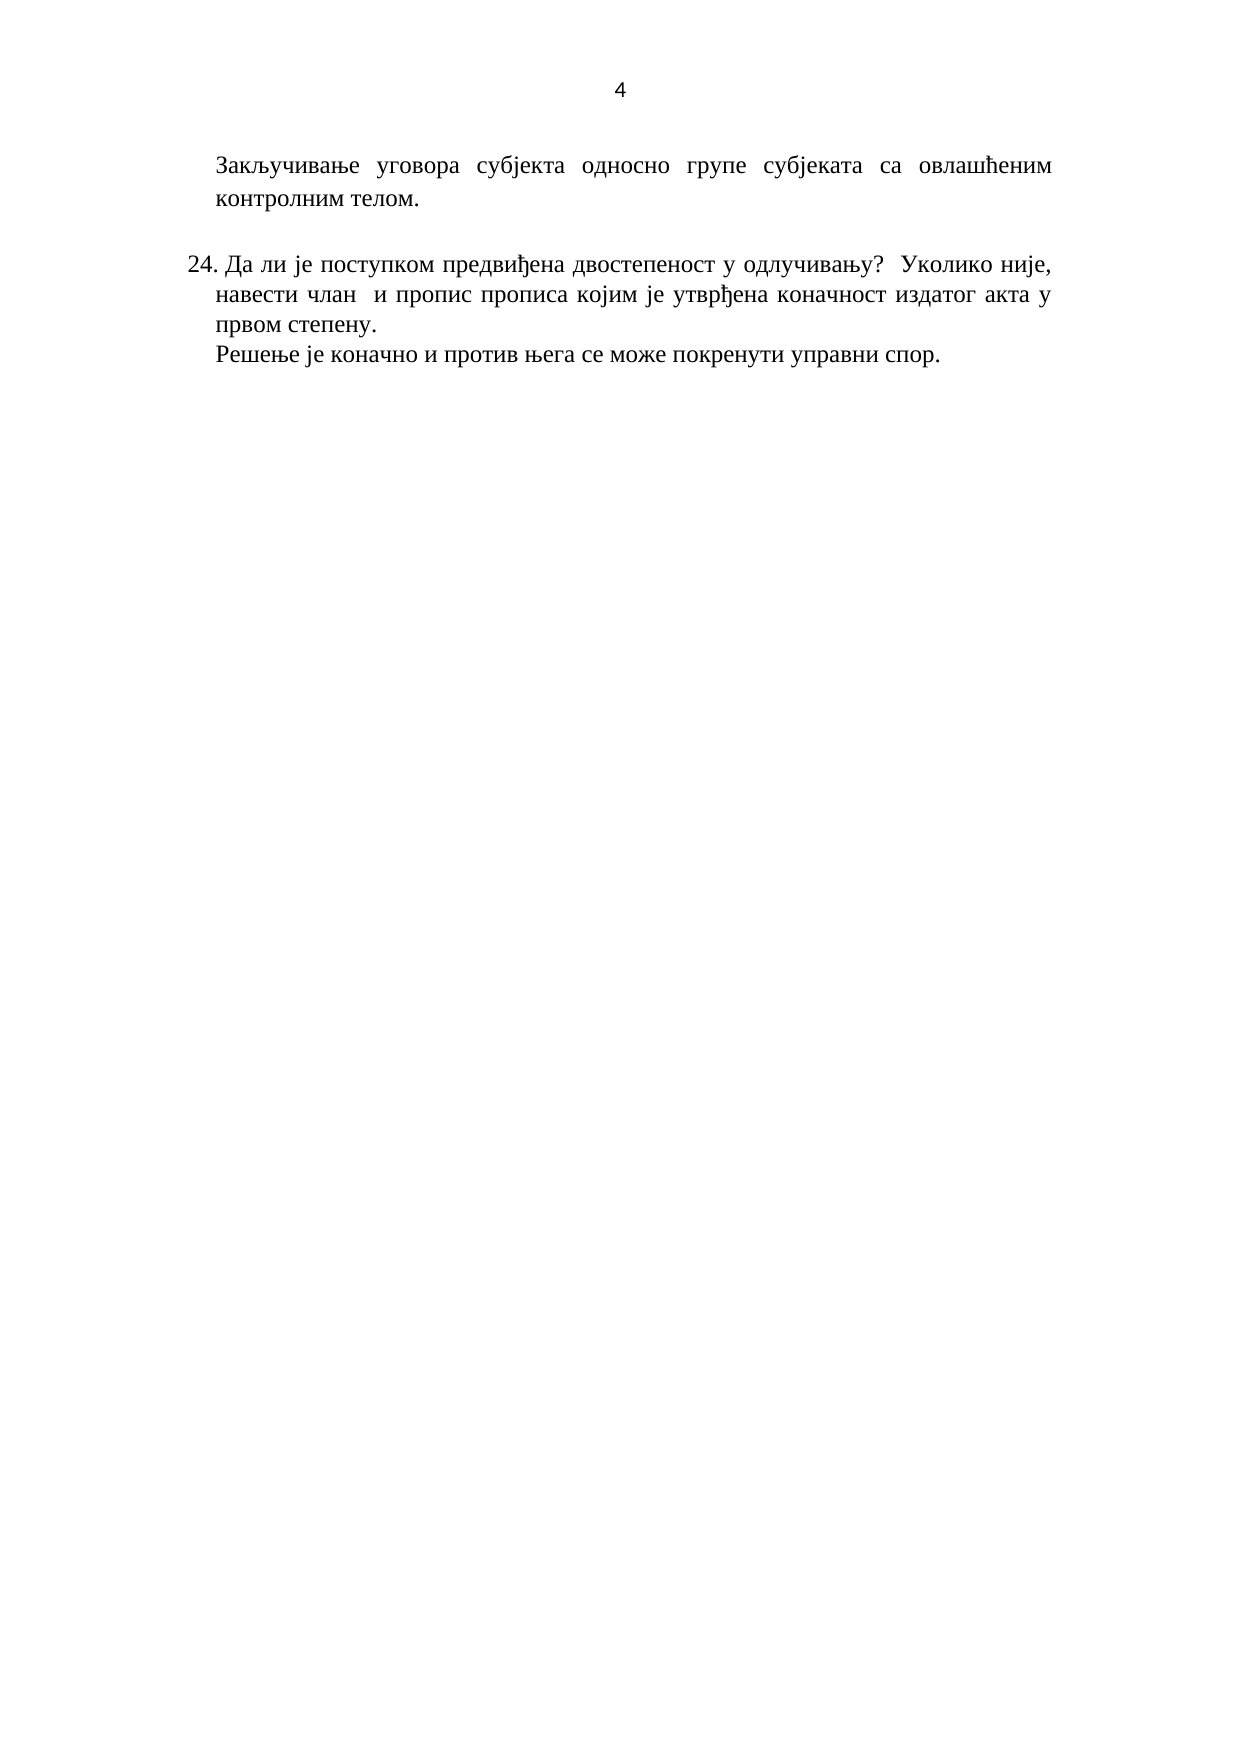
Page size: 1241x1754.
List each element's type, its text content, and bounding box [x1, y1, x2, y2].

list Да ли је поступком предвиђена двостепеност у одлучивању? Уколико није, навести члан и пропис прописа којим је утврђена коначност издатог акта у првом степену. [187, 249, 1053, 338]
text Закључивање уговора субјекта односно групе субјеката са овлашћеним контролним телом. [215, 150, 1053, 212]
text Решење је коначно и против њега се може покренути управни спор. [215, 339, 1053, 368]
